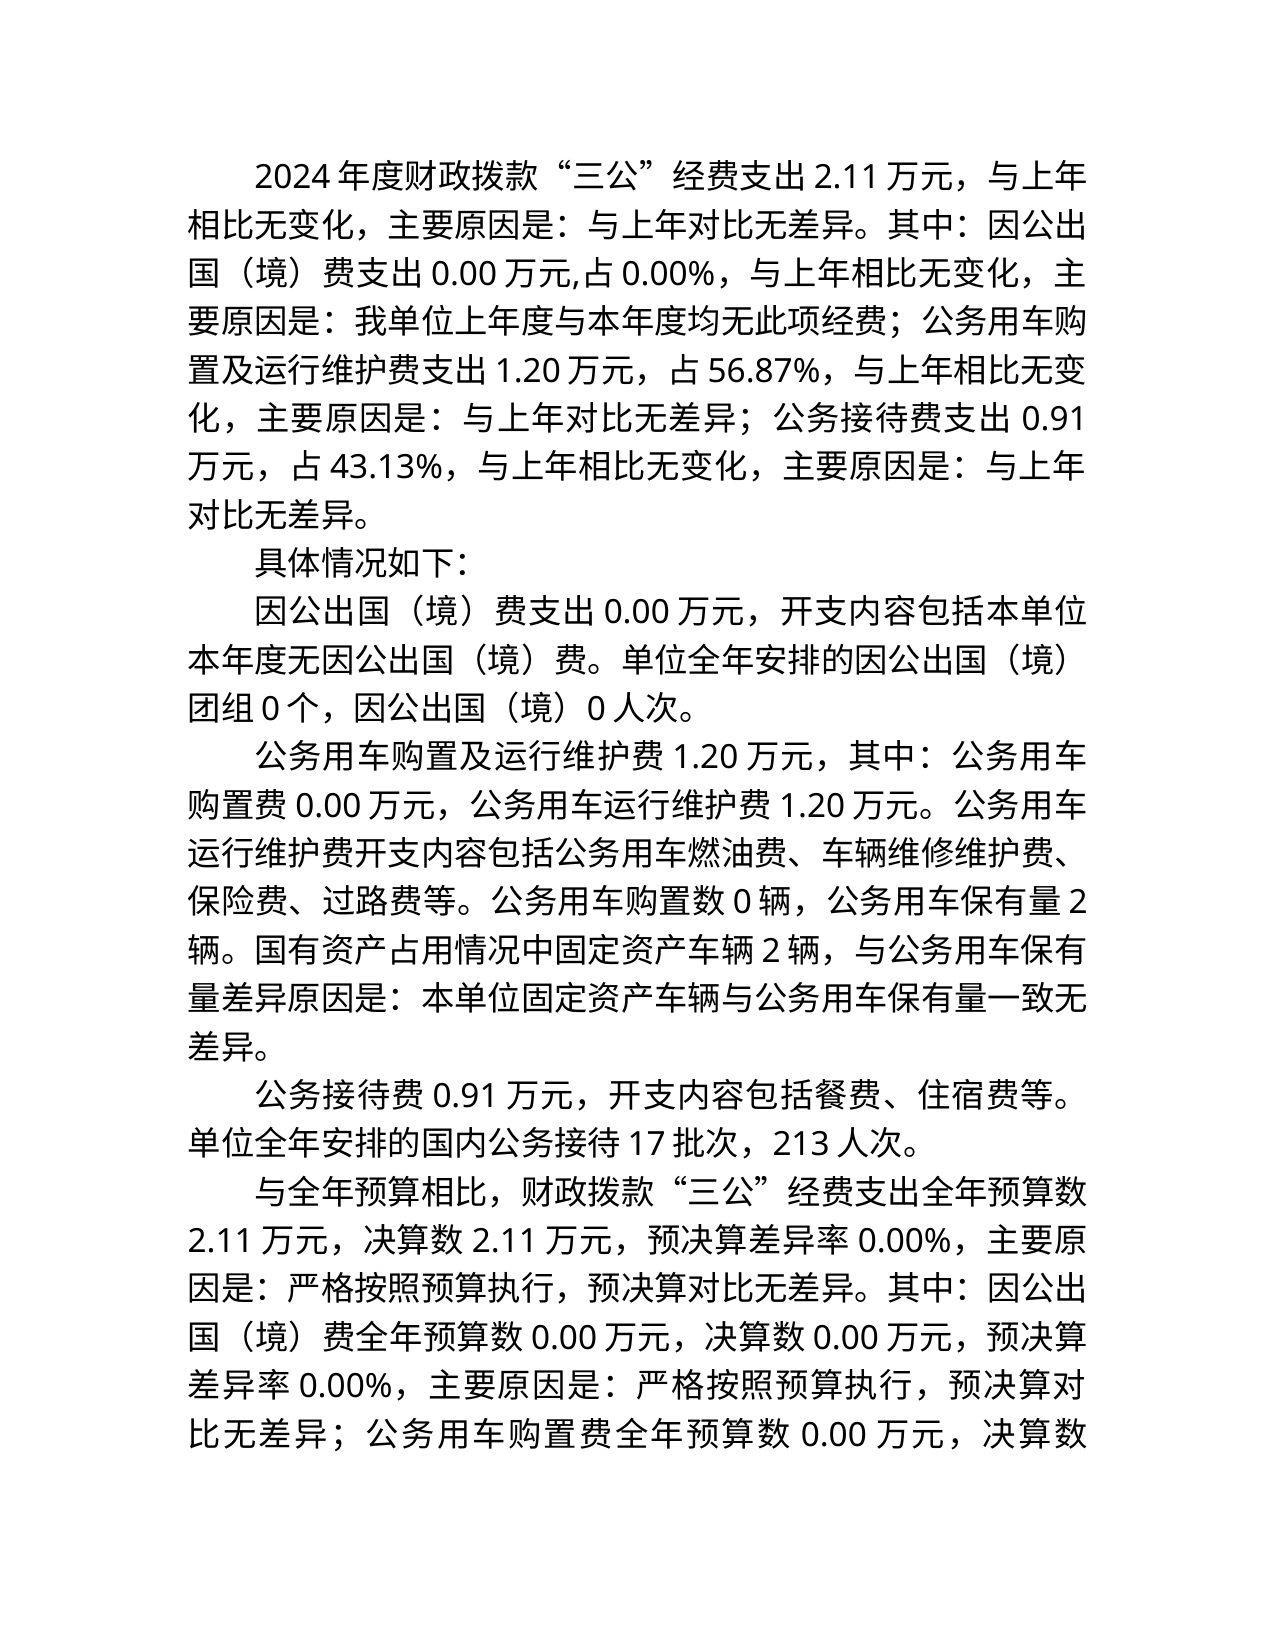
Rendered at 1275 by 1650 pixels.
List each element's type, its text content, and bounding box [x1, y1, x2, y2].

text 公务接待费0.91万元，开支内容包括餐费、住宿费等。单位全年安排的国内公务接待17批次，213人次。 [187, 1069, 1087, 1166]
text 公务用车购置及运行维护费1.20万元，其中：公务用车购置费0.00万元，公务用车运行维护费1.20万元。公务用车运行维护费开支内容包括公务用车燃油费、车辆维修维护费、保险费、过路费等。公务用车购置数0辆，公务用车保有量2辆。国有资产占用情况中固定资产车辆2辆，与公务用车保有量差异原因是：本单位固定资产车辆与公务用车保有量一致无差异。 [187, 730, 1087, 1069]
text 2024年度财政拨款“三公”经费支出2.11万元，与上年相比无变化，主要原因是：与上年对比无差异。其中：因公出国（境）费支出0.00万元,占0.00%，与上年相比无变化，主要原因是：我单位上年度与本年度均无此项经费；公务用车购置及运行维护费支出1.20万元，占56.87%，与上年相比无变化，主要原因是：与上年对比无差异；公务接待费支出0.91万元，占43.13%，与上年相比无变化，主要原因是：与上年对比无差异。 [187, 150, 1087, 537]
text 因公出国（境）费支出0.00万元，开支内容包括本单位本年度无因公出国（境）费。单位全年安排的因公出国（境）团组0个，因公出国（境）0人次。 [187, 585, 1087, 730]
text 具体情况如下： [187, 537, 1087, 585]
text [187, 1166, 1087, 1456]
